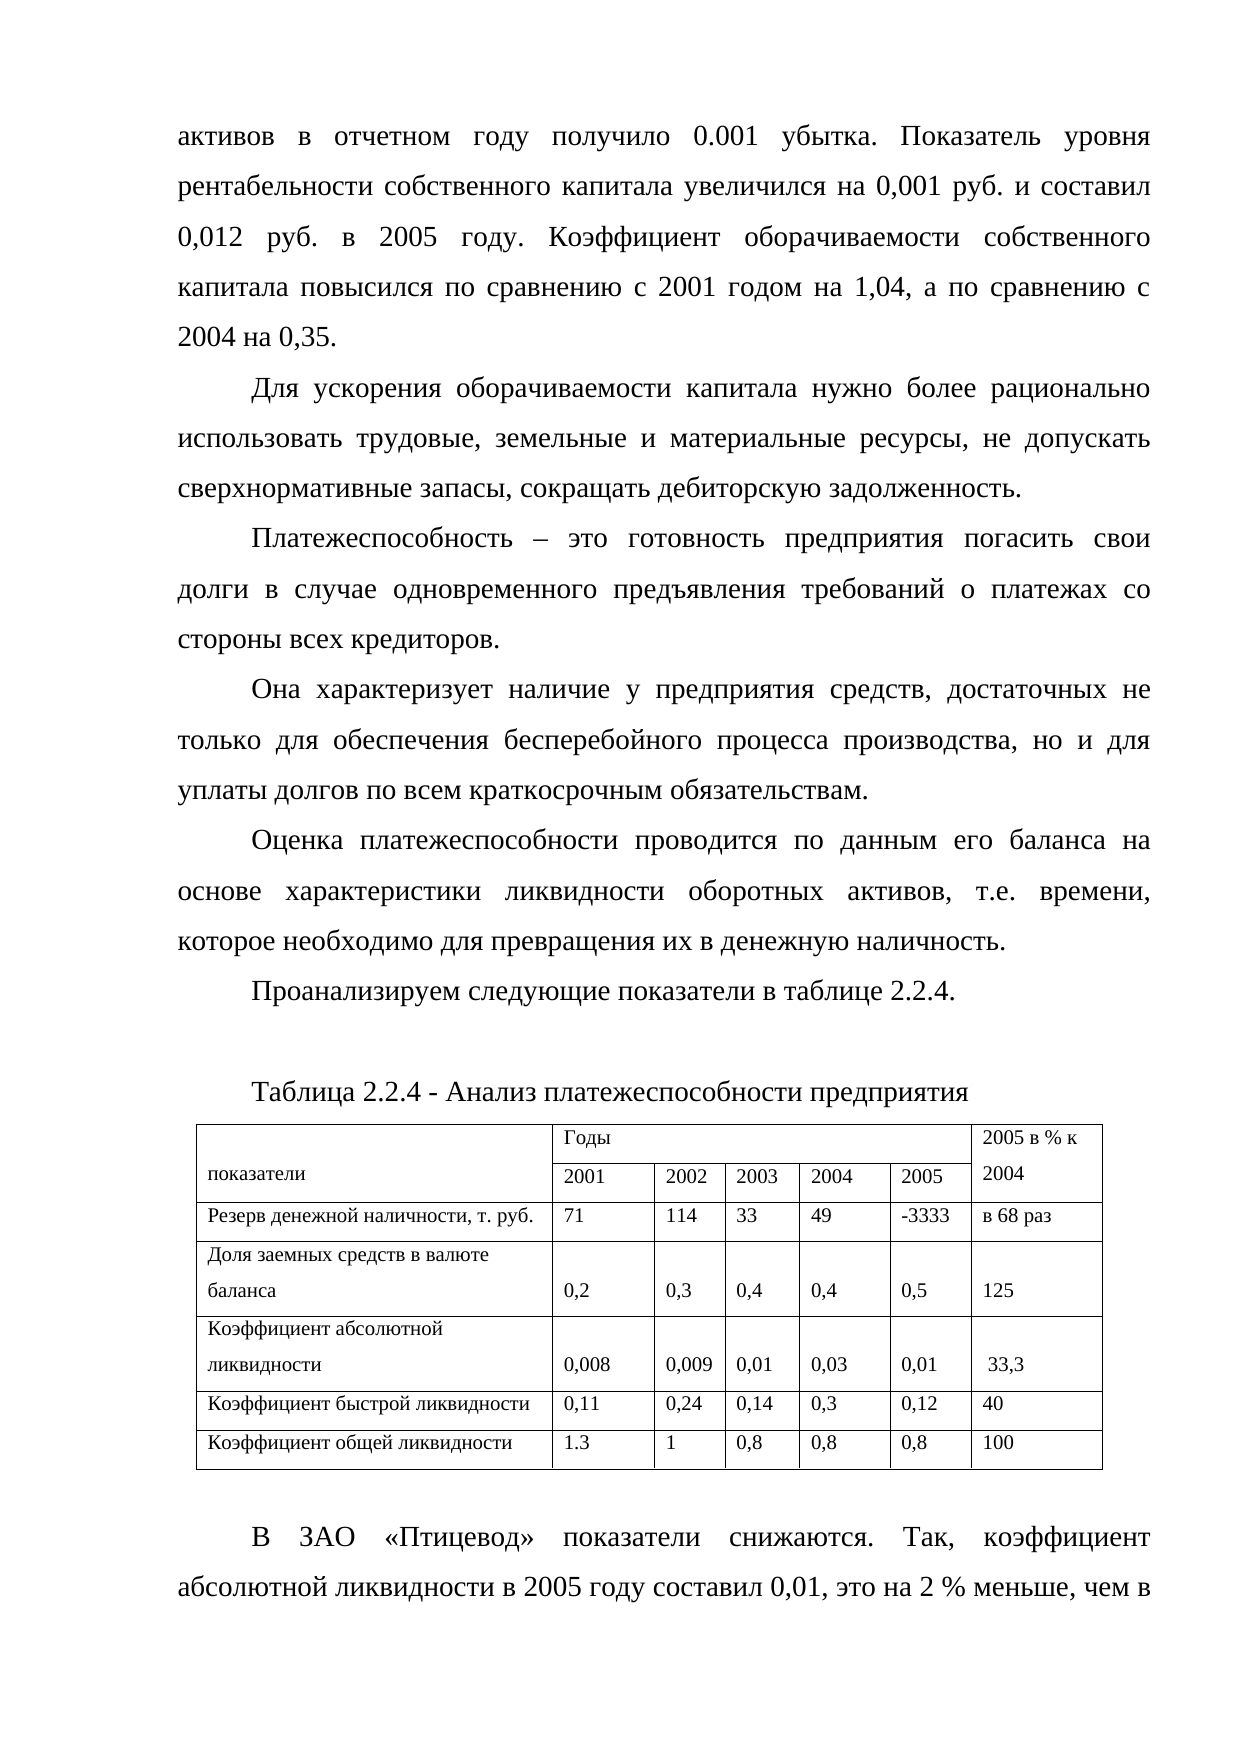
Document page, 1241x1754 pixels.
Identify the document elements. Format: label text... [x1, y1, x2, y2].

table_cell 0,008 [553, 1317, 654, 1391]
table_cell 33 [726, 1203, 799, 1241]
table_cell Коэффициент абсолютной ликвидности [197, 1317, 552, 1391]
table_cell 0,8 [726, 1431, 799, 1468]
text Она характеризует наличие у предприятия средств, достаточных не только для обеспечения бесперебойного процесса производства, но и для уплаты долгов по всем краткосрочным обязательствам. [177, 672, 1152, 806]
table_cell 33,3 [972, 1317, 1102, 1391]
table_header 2005 в % к 2004 [972, 1125, 1102, 1202]
table_cell 1.3 [553, 1431, 654, 1468]
table_cell 0,2 [553, 1242, 654, 1316]
table_cell 0,3 [655, 1242, 725, 1316]
text Проанализируем следующие показатели в таблице 2.2.4. [177, 973, 1152, 1007]
table_header Годы [553, 1125, 971, 1163]
table_cell 71 [553, 1203, 654, 1241]
table_cell 0,01 [726, 1317, 799, 1391]
table_header показатели [197, 1125, 552, 1202]
table_cell Коэффициент общей ликвидности [197, 1431, 552, 1468]
table_cell Коэффициент быстрой ликвидности [197, 1392, 552, 1429]
table_cell -3333 [891, 1203, 971, 1241]
table_cell 2002 [655, 1164, 725, 1202]
table_cell 0,4 [726, 1242, 799, 1316]
table_cell 0,14 [726, 1392, 799, 1429]
table_cell 2005 [891, 1164, 971, 1202]
table_cell 0,12 [891, 1392, 971, 1429]
table_cell 125 [972, 1242, 1102, 1316]
table_cell 40 [972, 1392, 1102, 1429]
text Оценка платежеспособности проводится по данным его баланса на основе характеристики ликвидности оборотных активов, т.е. времени, которое необходимо для превращения их в денежную наличность. [177, 822, 1152, 957]
table_cell 0,11 [553, 1392, 654, 1429]
table_cell 0,009 [655, 1317, 725, 1391]
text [177, 118, 1152, 353]
table_cell 114 [655, 1203, 725, 1241]
table_cell Резерв денежной наличности, т. руб. [197, 1203, 552, 1241]
table_cell 1 [655, 1431, 725, 1468]
text Для ускорения оборачиваемости капитала нужно более рационально использовать трудовые, земельные и материальные ресурсы, не допускать сверхнормативные запасы, сокращать дебиторскую задолженность. [177, 370, 1152, 504]
table_cell 2004 [800, 1164, 890, 1202]
table_cell 100 [972, 1431, 1102, 1468]
table_cell 2003 [726, 1164, 799, 1202]
table_cell 0,5 [891, 1242, 971, 1316]
table_cell 0,8 [800, 1431, 890, 1468]
table_cell 0,24 [655, 1392, 725, 1429]
table_cell 0,03 [800, 1317, 890, 1391]
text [177, 1519, 1152, 1603]
table_cell 2001 [553, 1164, 654, 1202]
table_cell 49 [800, 1203, 890, 1241]
text Платежеспособность – это готовность предприятия погасить свои долги в случае одновременного предъявления требований о платежах со стороны всех кредиторов. [177, 521, 1152, 655]
table_cell в 68 раз [972, 1203, 1102, 1241]
text Таблица 2.2.4 - Анализ платежеспособности предприятия [177, 1074, 1152, 1108]
table_cell 0,3 [800, 1392, 890, 1429]
table_cell 0,4 [800, 1242, 890, 1316]
table_cell Доля заемных средств в валюте баланса [197, 1242, 552, 1316]
table_cell 0,8 [891, 1431, 971, 1468]
table_cell 0,01 [891, 1317, 971, 1391]
